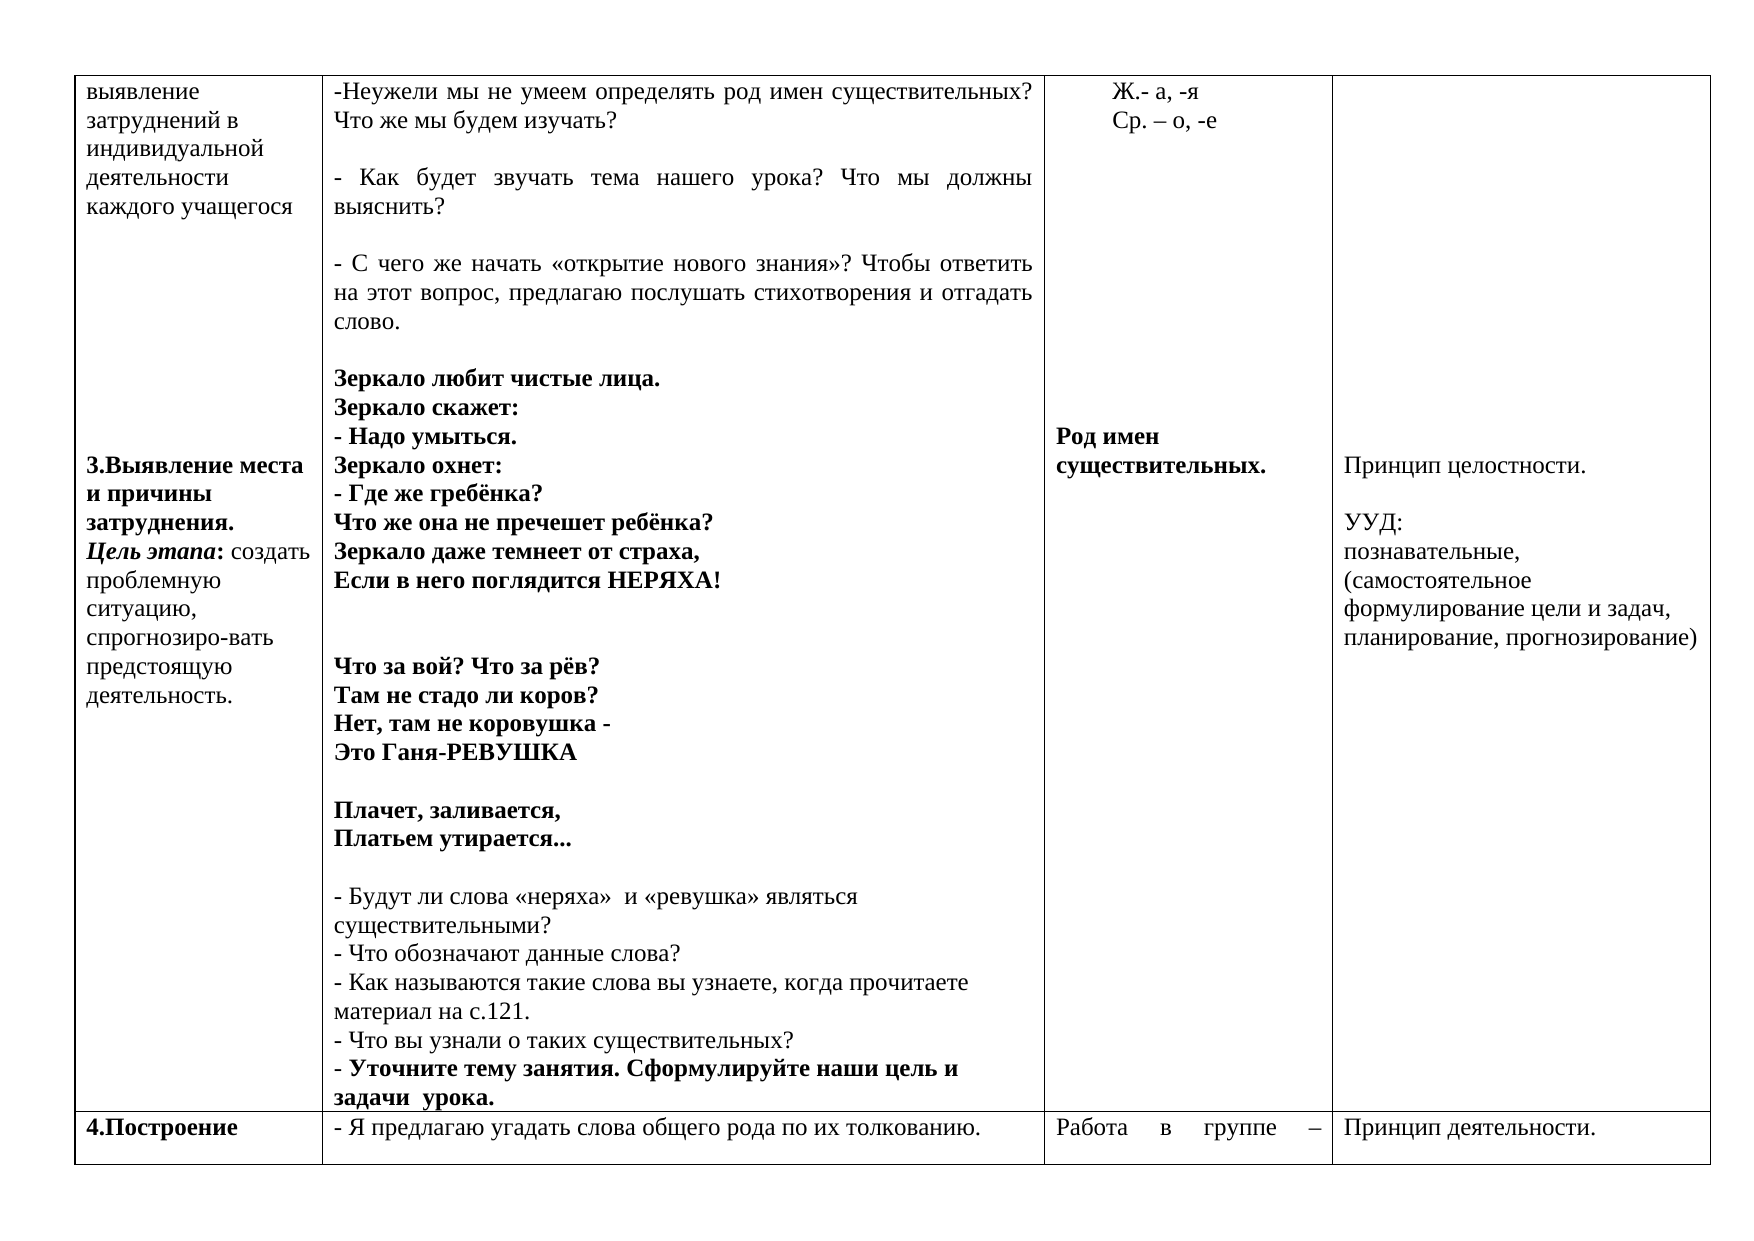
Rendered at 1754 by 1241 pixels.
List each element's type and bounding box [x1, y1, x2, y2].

table_cell [1045, 76, 1332, 1111]
table_cell [323, 76, 1044, 1111]
table_cell [323, 1112, 1044, 1164]
table_cell [1045, 1112, 1332, 1164]
table_cell [1333, 76, 1710, 1111]
table_cell [76, 1112, 322, 1164]
table_cell [76, 76, 322, 1111]
table_cell [1333, 1112, 1710, 1164]
